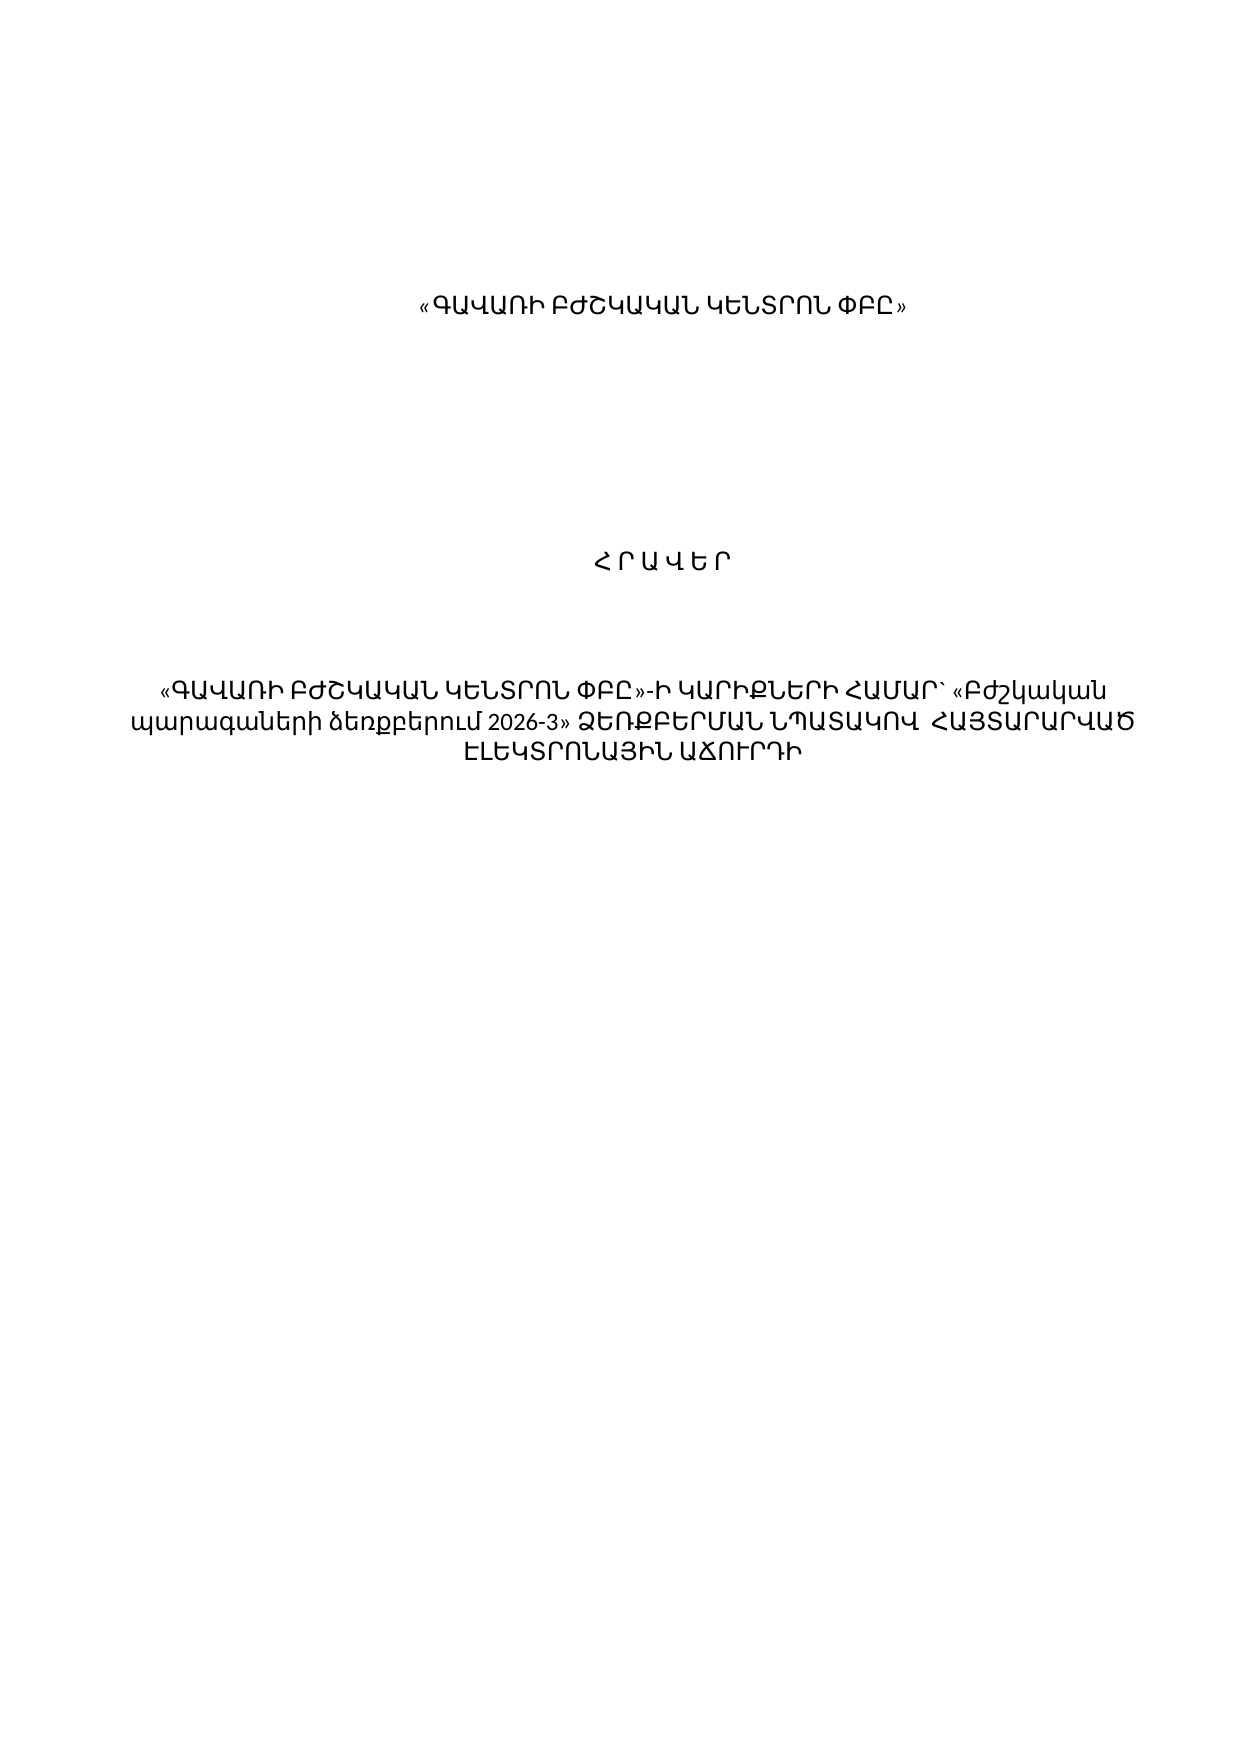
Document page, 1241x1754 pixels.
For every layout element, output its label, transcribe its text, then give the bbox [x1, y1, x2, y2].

text « ԳԱՎԱՌԻ ԲԺՇԿԱԿԱՆ ԿԵՆՏՐՈՆ ՓԲԸ» [94, 290, 1172, 321]
text «ԳԱՎԱՌԻ ԲԺՇԿԱԿԱՆ ԿԵՆՏՐՈՆ ՓԲԸ»-Ի ԿԱՐԻՔՆԵՐԻ ՀԱՄԱՐ` «Բժշկական պարագաների ձեռքբերում 2026-3» ՁԵՌՔԲԵՐՄԱՆ ՆՊԱՏԱԿՈՎ ՀԱՅՏԱՐԱՐՎԱԾ ԷԼԵԿՏՐՈՆԱՅԻՆ ԱՃՈՒՐԴԻ [94, 676, 1172, 767]
text Հ Ր Ա Վ Ե Ր [94, 546, 1172, 577]
